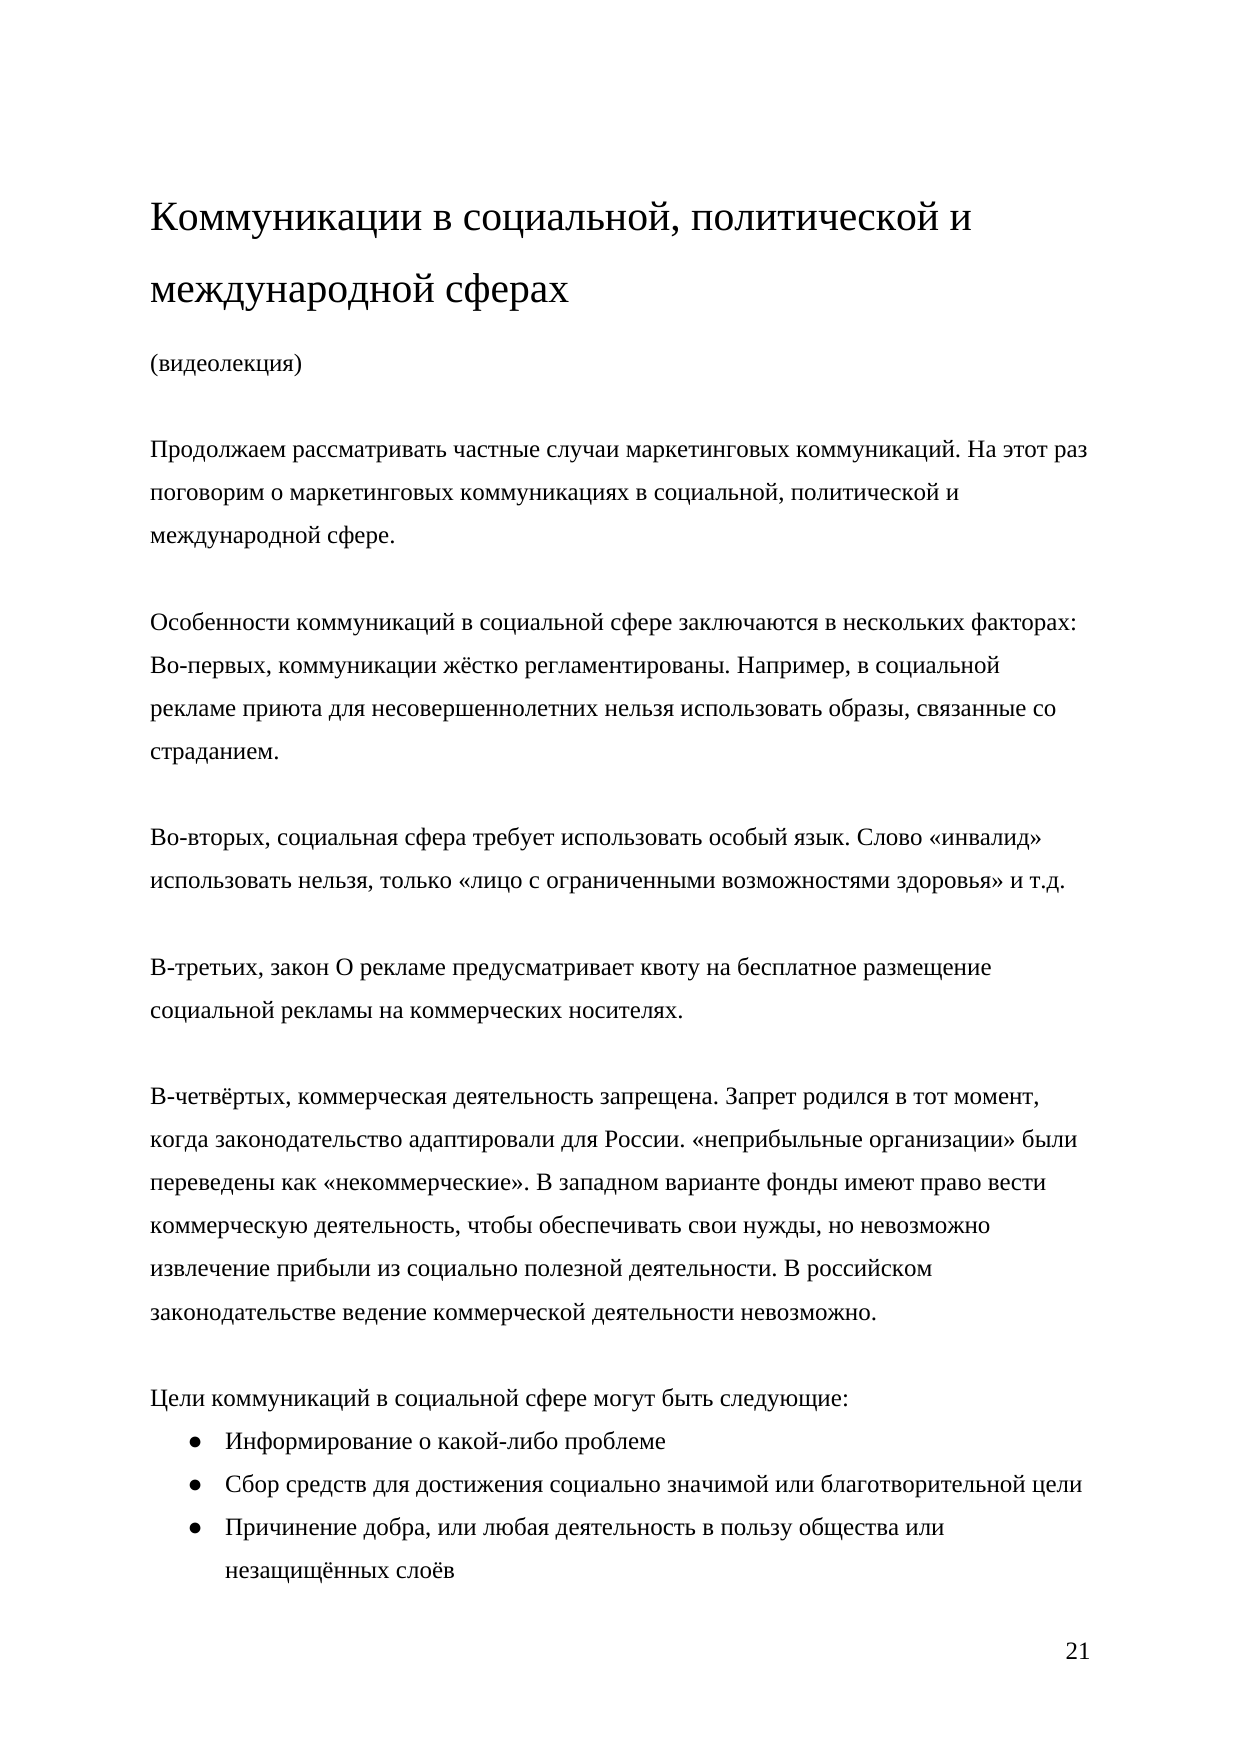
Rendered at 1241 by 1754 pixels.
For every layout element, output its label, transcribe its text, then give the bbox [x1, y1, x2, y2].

text Особенности коммуникаций в социальной сфере заключаются в нескольких факторах: [150, 607, 1090, 635]
list Сбор средств для достижения социально значимой или благотворительной цели [187, 1469, 1090, 1498]
subtitle Коммуникации в социальной, политической и международной сферах [150, 192, 1090, 311]
text В-четвёртых, коммерческая деятельность запрещена. Запрет родился в тот момент, когда законодательство адаптировали для России. «неприбыльные организации» были переведены как «некоммерческие». В западном варианте фонды имеют право вести коммерческую деятельность, чтобы обеспечивать свои нужды, но невозможно извлечение прибыли из социально полезной деятельности. В российском законодательстве ведение коммерческой деятельности невозможно. [150, 1081, 1090, 1325]
text Цели коммуникаций в социальной сфере могут быть следующие: [150, 1383, 1090, 1412]
text В-третьих, закон О рекламе предусматривает квоту на бесплатное размещение социальной рекламы на коммерческих носителях. [150, 952, 1090, 1023]
list Информирование о какой-либо проблеме [187, 1426, 1090, 1455]
text Во-первых, коммуникации жёстко регламентированы. Например, в социальной рекламе приюта для несовершеннолетних нельзя использовать образы, связанные со страданием. [150, 650, 1090, 765]
text Продолжаем рассматривать частные случаи маркетинговых коммуникаций. На этот раз поговорим о маркетинговых коммуникациях в социальной, политической и международной сфере. [150, 434, 1090, 549]
list Причинение добра, или любая деятельность в пользу общества или незащищённых слоёв [187, 1512, 1090, 1584]
text Во-вторых, социальная сфера требует использовать особый язык. Слово «инвалид» использовать нельзя, только «лицо с ограниченными возможностями здоровья» и т.д. [150, 822, 1090, 894]
text (видеолекция) [150, 348, 1090, 377]
